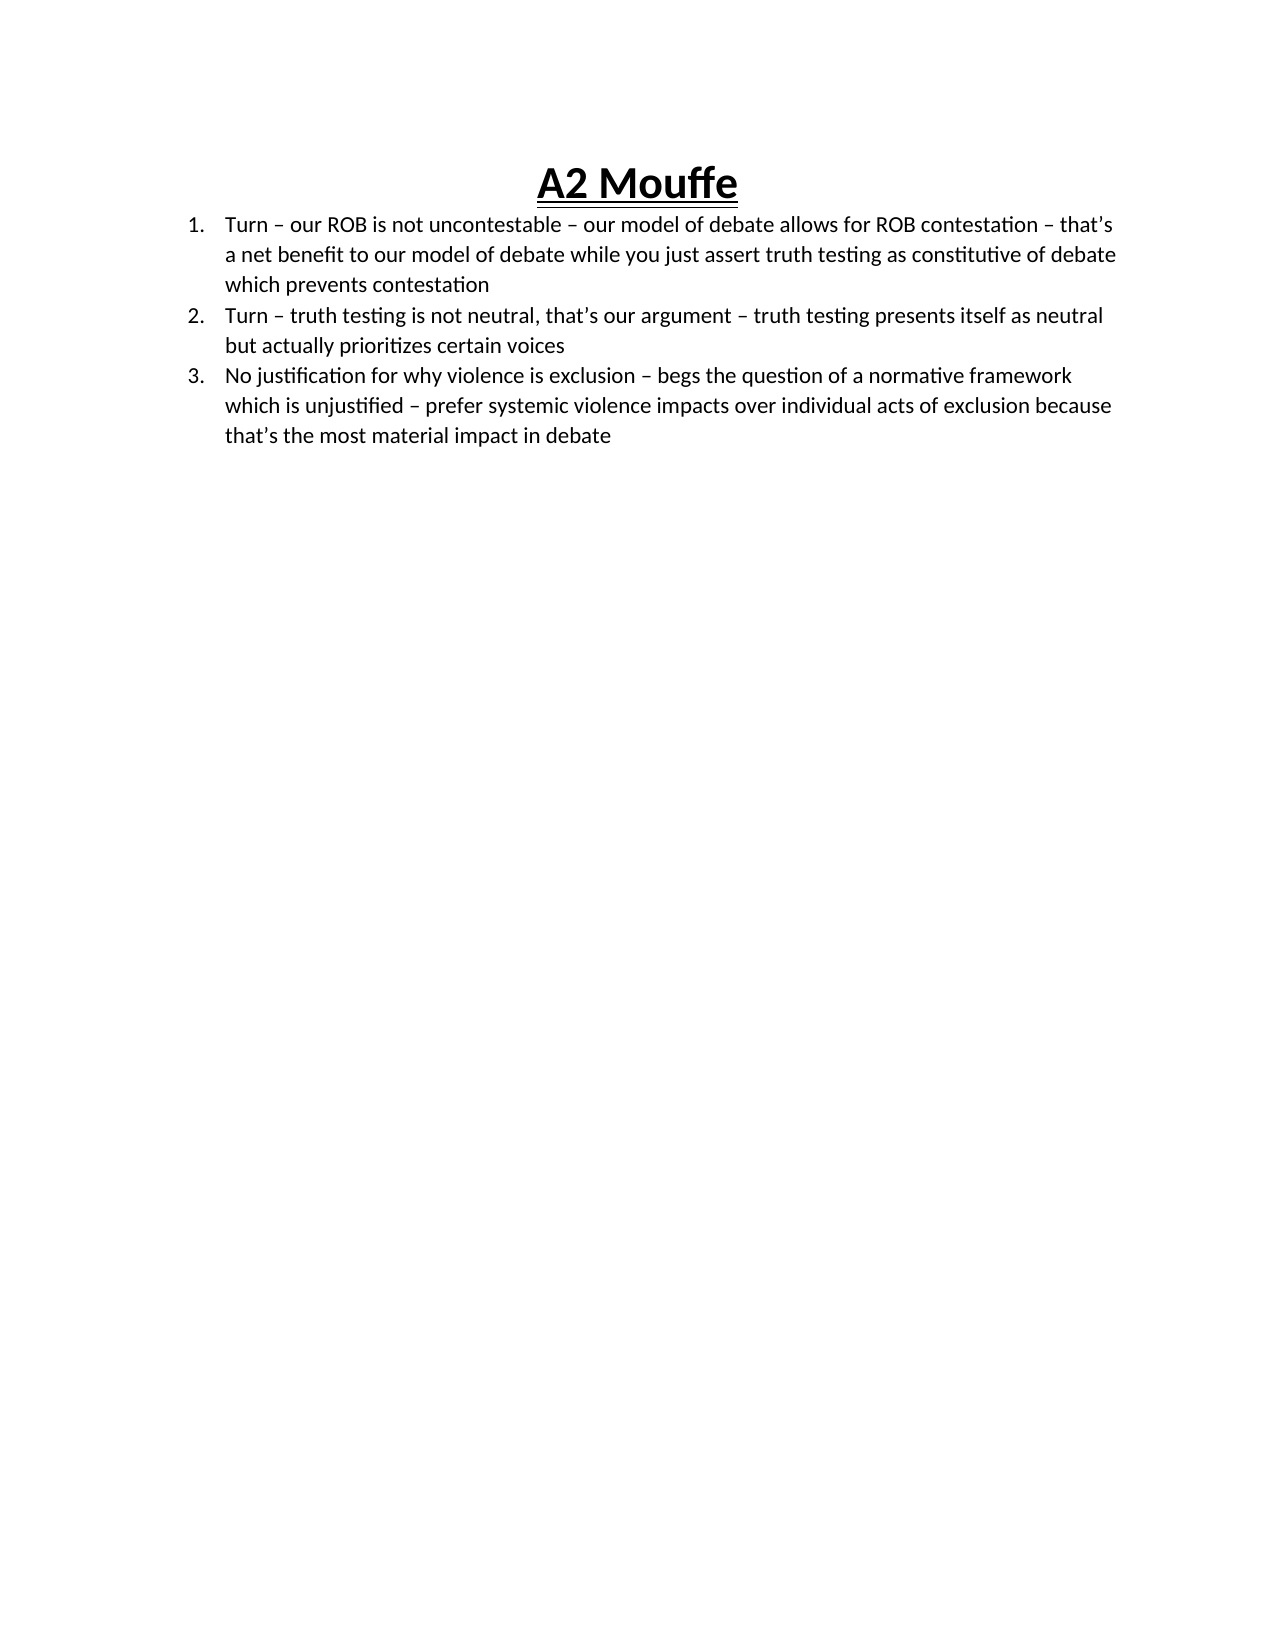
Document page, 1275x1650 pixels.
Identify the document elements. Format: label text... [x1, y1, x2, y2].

subtitle A2 Mouffe [150, 154, 1125, 210]
list No justification for why violence is exclusion – begs the question of a normative framework which is unjustified – prefer systemic violence impacts over individual acts of exclusion because that’s the most material impact in debate [187, 361, 1125, 449]
list Turn – truth testing is not neutral, that’s our argument – truth testing presents itself as neutral but actually prioritizes certain voices [187, 301, 1125, 359]
list Turn – our ROB is not uncontestable – our model of debate allows for ROB contestation – that’s a net benefit to our model of debate while you just assert truth testing as constitutive of debate which prevents contestation [187, 210, 1125, 298]
